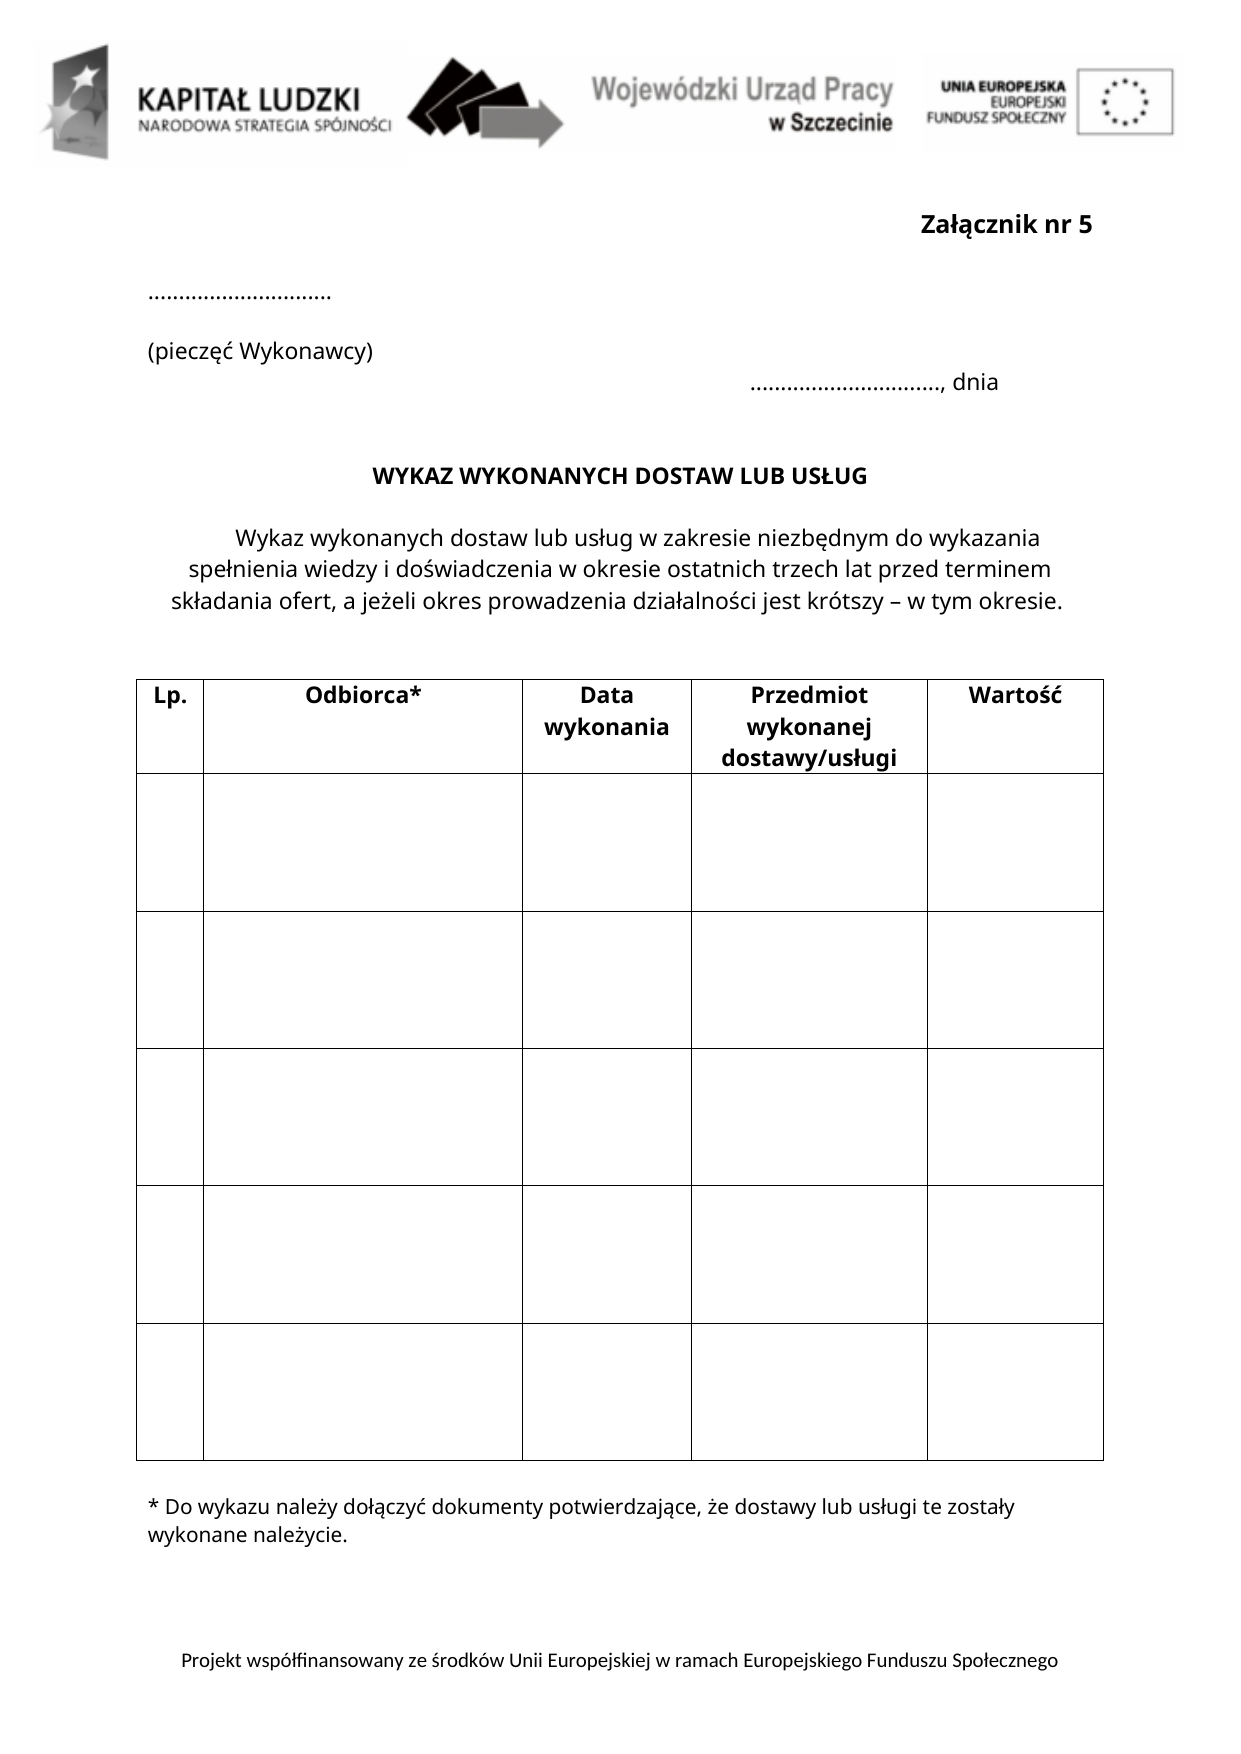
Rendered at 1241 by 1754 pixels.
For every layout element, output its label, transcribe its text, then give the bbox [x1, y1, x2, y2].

table_header Przedmiot wykonanej dostawy/usługi [692, 680, 927, 773]
table_cell [692, 1324, 927, 1460]
table_cell [928, 912, 1103, 1048]
table_cell [204, 1186, 522, 1322]
table_cell [692, 1186, 927, 1322]
table_cell [692, 1049, 927, 1185]
table_cell [137, 1324, 203, 1460]
table_cell [204, 912, 522, 1048]
table_cell [523, 1186, 691, 1322]
text Załącznik nr 5 [148, 207, 1093, 241]
table_cell [523, 774, 691, 911]
table_header Odbiorca* [204, 680, 522, 773]
table_header Wartość [928, 680, 1103, 773]
table_cell [523, 1324, 691, 1460]
text .............................. [148, 241, 1093, 335]
text ..............................., dnia [221, 366, 1093, 397]
table_cell [204, 1324, 522, 1460]
table_cell [692, 774, 927, 911]
table_cell [928, 774, 1103, 911]
text * Do wykazu należy dołączyć dokumenty potwierdzające, że dostawy lub usługi te zostały wykonane należycie. [148, 1492, 1093, 1549]
text WYKAZ WYKONANYCH DOSTAW LUB USŁUG Wykaz wykonanych dostaw lub usług w zakresie niezbędnym do wykazania spełnienia wiedzy i doświadczenia w okresie ostatnich trzech lat przed terminem składania ofert, a jeżeli okres prowadzenia działalności jest krótszy – w tym okresie. [148, 460, 1093, 647]
table_cell [523, 912, 691, 1048]
table_header Lp. [137, 680, 203, 773]
table_cell [137, 1049, 203, 1185]
table_cell [137, 912, 203, 1048]
table_cell [692, 912, 927, 1048]
table_cell [204, 774, 522, 911]
table_header Data wykonania [523, 680, 691, 773]
text (pieczęć Wykonawcy) [148, 335, 1093, 366]
table_cell [137, 774, 203, 911]
table_cell [204, 1049, 522, 1185]
table_cell [523, 1049, 691, 1185]
table_cell [928, 1324, 1103, 1460]
table_cell [928, 1049, 1103, 1185]
table_cell [928, 1186, 1103, 1322]
table_cell [137, 1186, 203, 1322]
